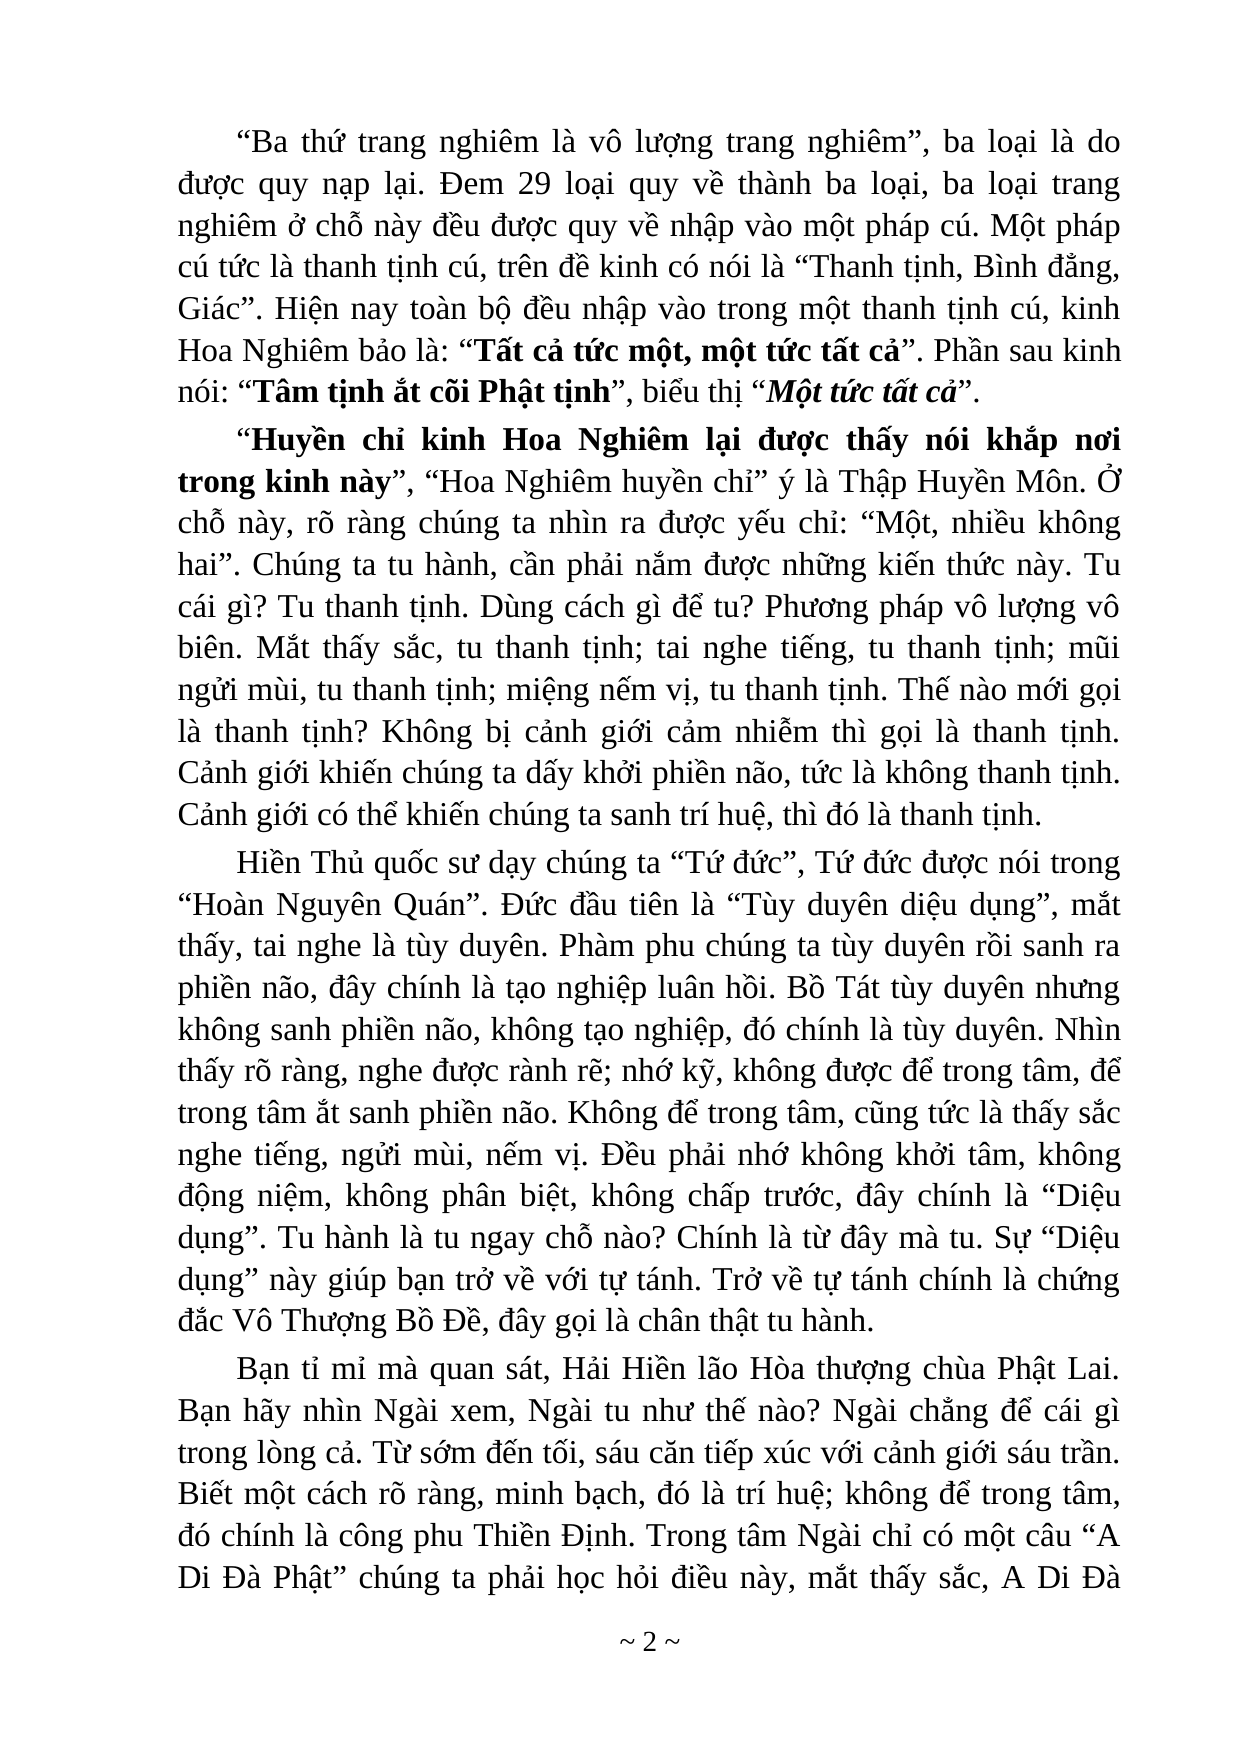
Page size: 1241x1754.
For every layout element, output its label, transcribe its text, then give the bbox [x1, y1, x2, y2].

text Hiền Thủ quốc sư dạy chúng ta “Tứ đức”, Tứ đức được nói trong “Hoàn Nguyên Quán”. Đức đầu tiên là “Tùy duyên diệu dụng”, mắt thấy, tai nghe là tùy duyên. Phàm phu chúng ta tùy duyên rồi sanh ra phiền não, đây chính là tạo nghiệp luân hồi. Bồ Tát tùy duyên nhưng không sanh phiền não, không tạo nghiệp, đó chính là tùy duyên. Nhìn thấy rõ ràng, nghe được rành rẽ; nhớ kỹ, không được để trong tâm, để trong tâm ắt sanh phiền não. Không để trong tâm, cũng tức là thấy sắc nghe tiếng, ngửi mùi, nếm vị. Đều phải nhớ không khởi tâm, không động niệm, không phân biệt, không chấp trước, đây chính là “Diệu dụng”. Tu hành là tu ngay chỗ nào? Chính là từ đây mà tu. Sự “Diệu dụng” này giúp bạn trở về với tự tánh. Trở về tự tánh chính là chứng đắc Vô Thượng Bồ Đề, đây gọi là chân thật tu hành. [177, 839, 1122, 1339]
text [177, 1345, 1122, 1595]
text “Ba thứ trang nghiêm là vô lượng trang nghiêm”, ba loại là do được quy nạp lại. Đem 29 loại quy về thành ba loại, ba loại trang nghiêm ở chỗ này đều được quy về nhập vào một pháp cú. Một pháp cú tức là thanh tịnh cú, trên đề kinh có nói là “Thanh tịnh, Bình đẳng, Giác”. Hiện nay toàn bộ đều nhập vào trong một thanh tịnh cú, kinh Hoa Nghiêm bảo là: “Tất cả tức một, một tức tất cả”. Phần sau kinh nói: “Tâm tịnh ắt cõi Phật tịnh”, biểu thị “Một tức tất cả”. [177, 118, 1122, 410]
text “Huyền chỉ kinh Hoa Nghiêm lại được thấy nói khắp nơi trong kinh này”, “Hoa Nghiêm huyền chỉ” ý là Thập Huyền Môn. Ở chỗ này, rõ ràng chúng ta nhìn ra được yếu chỉ: “Một, nhiều không hai”. Chúng ta tu hành, cần phải nắm được những kiến thức này. Tu cái gì? Tu thanh tịnh. Dùng cách gì để tu? Phương pháp vô lượng vô biên. Mắt thấy sắc, tu thanh tịnh; tai nghe tiếng, tu thanh tịnh; mũi ngửi mùi, tu thanh tịnh; miệng nếm vị, tu thanh tịnh. Thế nào mới gọi là thanh tịnh? Không bị cảnh giới cảm nhiễm thì gọi là thanh tịnh. Cảnh giới khiến chúng ta dấy khởi phiền não, tức là không thanh tịnh. Cảnh giới có thể khiến chúng ta sanh trí huệ, thì đó là thanh tịnh. [177, 416, 1122, 833]
